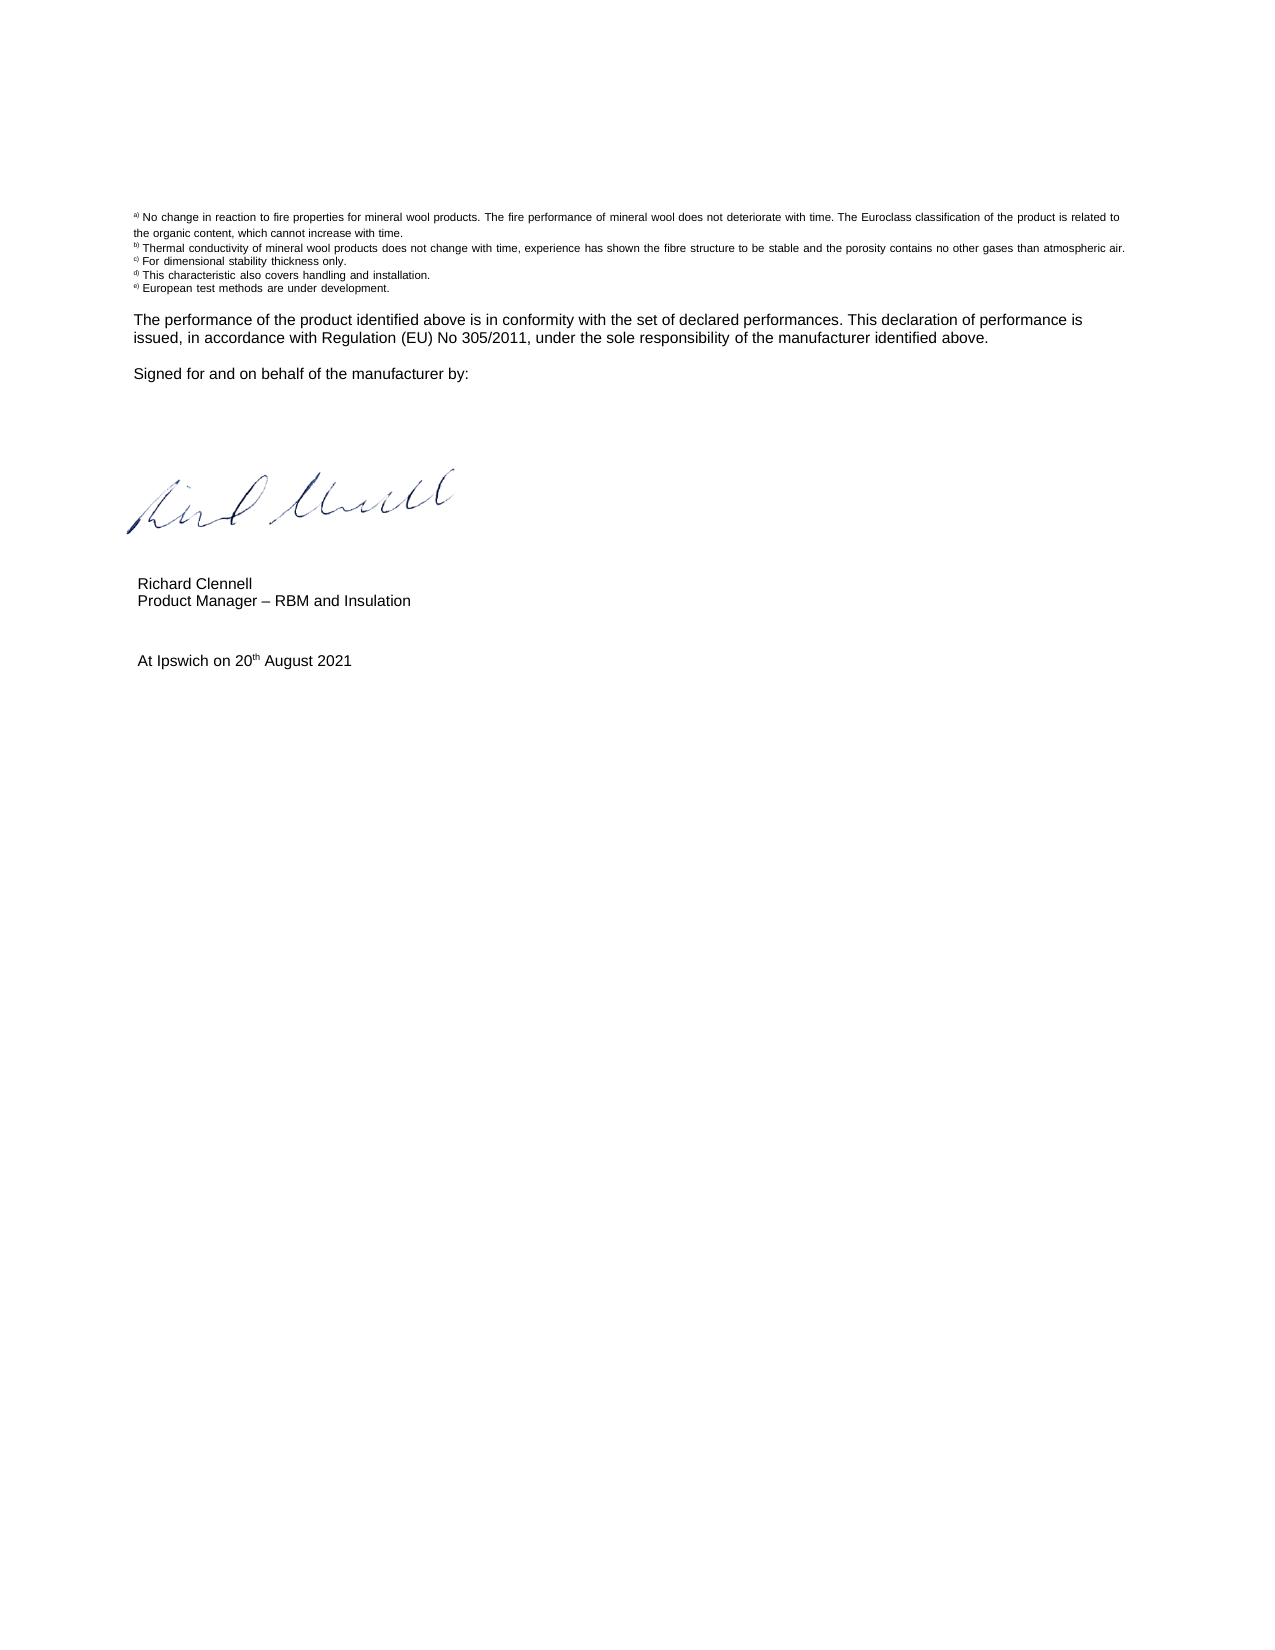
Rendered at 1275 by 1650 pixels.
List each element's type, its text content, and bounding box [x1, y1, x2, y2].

text Product Manager – RBM and Insulation [137, 593, 469, 610]
text a) No change in reaction to fire properties for mineral wool products. The fire performance of mineral wool does not deteriorate with time. The Euroclass classification of the product is related to the organic content, which cannot increase with time. [133, 211, 1125, 239]
text c) For dimensional stability thickness only. [133, 255, 1169, 268]
text b) Thermal conductivity of mineral wool products does not change with time, experience has shown the fibre structure to be stable and the porosity contains no other gases than atmospheric air. [133, 242, 1169, 255]
text At Ipswich on 20th August 2021 [137, 652, 1169, 670]
text Signed for and on behalf of the manufacturer by: [133, 365, 1169, 383]
text e) European test methods are under development. [133, 282, 1169, 295]
text The performance of the product identified above is in conformity with the set of declared performances. This declaration of performance is issued, in accordance with Regulation (EU) No 305/2011, under the sole responsibility of the manufacturer identified above. [133, 311, 1125, 347]
picture [114, 450, 475, 542]
text Richard Clennell [137, 575, 351, 593]
text d) This characteristic also covers handling and installation. [133, 269, 1169, 282]
